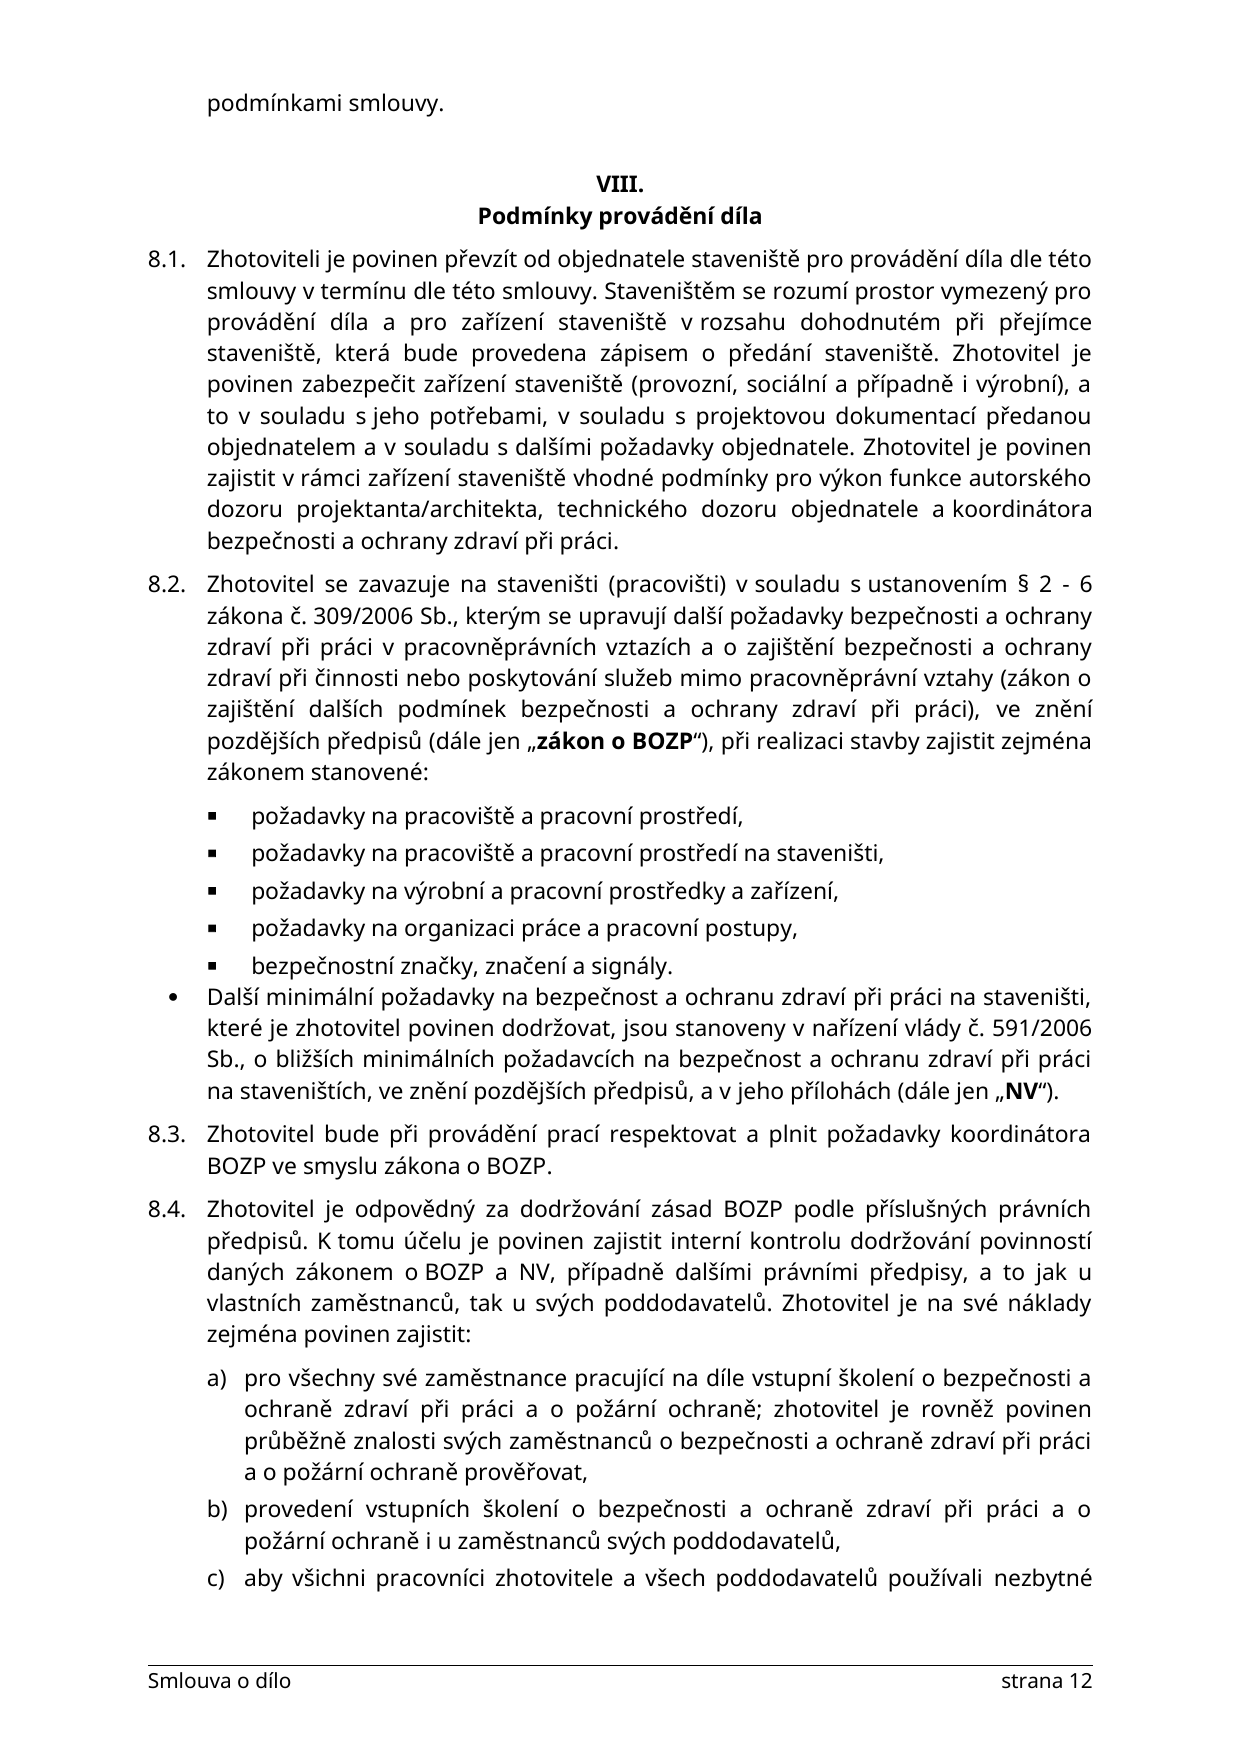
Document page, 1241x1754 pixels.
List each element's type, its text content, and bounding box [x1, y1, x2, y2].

list bezpečnostní značky, značení a signály. [207, 949, 1093, 981]
list provedení vstupních školení o bezpečnosti a ochraně zdraví při práci a o požární ochraně i u zaměstnanců svých poddodavatelů, [207, 1493, 1093, 1556]
list požadavky na pracoviště a pracovní prostředí na staveništi, [207, 837, 1093, 868]
list požadavky na organizaci práce a pracovní postupy, [207, 912, 1093, 943]
text VIII. [148, 168, 1093, 199]
list Zhotovitel je odpovědný za dodržování zásad BOZP podle příslušných právních předpisů. K tomu účelu je povinen zajistit interní kontrolu dodržování povinností daných zákonem o BOZP a NV, případně dalšími právními předpisy, a to jak u vlastních zaměstnanců, tak u svých poddodavatelů. Zhotovitel je na své náklady zejména povinen zajistit: [148, 1193, 1093, 1349]
list Zhotovitel se zavazuje na staveništi (pracovišti) v souladu s ustanovením § 2 - 6 zákona č. 309/2006 Sb., kterým se upravují další požadavky bezpečnosti a ochrany zdraví při práci v pracovněprávních vztazích a o zajištění bezpečnosti a ochrany zdraví při činnosti nebo poskytování služeb mimo pracovněprávní vztahy (zákon o zajištění dalších podmínek bezpečnosti a ochrany zdraví při práci), ve znění pozdějších předpisů (dále jen „zákon o BOZP“), při realizaci stavby zajistit zejména zákonem stanovené: [148, 568, 1093, 787]
list Zhotoviteli je povinen převzít od objednatele staveniště pro provádění díla dle této smlouvy v termínu dle této smlouvy. Staveništěm se rozumí prostor vymezený pro provádění díla a pro zařízení staveniště v rozsahu dohodnutém při přejímce staveniště, která bude provedena zápisem o předání staveniště. Zhotovitel je povinen zabezpečit zařízení staveniště (provozní, sociální a případně i výrobní), a to v souladu s jeho potřebami, v souladu s projektovou dokumentací předanou objednatelem a v souladu s dalšími požadavky objednatele. Zhotovitel je povinen zajistit v rámci zařízení staveniště vhodné podmínky pro výkon funkce autorského dozoru projektanta/architekta, technického dozoru objednatele a koordinátora bezpečnosti a ochrany zdraví při práci. [148, 243, 1093, 556]
list požadavky na pracoviště a pracovní prostředí, [207, 799, 1093, 831]
list Další minimální požadavky na bezpečnost a ochranu zdraví při práci na staveništi, které je zhotovitel povinen dodržovat, jsou stanoveny v nařízení vlády č. 591/2006 Sb., o bližších minimálních požadavcích na bezpečnost a ochranu zdraví při práci na staveništích, ve znění pozdějších předpisů, a v jeho přílohách (dále jen „NV“). [169, 981, 1093, 1106]
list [207, 1562, 1093, 1593]
list požadavky na výrobní a pracovní prostředky a zařízení, [207, 874, 1093, 906]
list Zhotovitel bude při provádění prací respektovat a plnit požadavky koordinátora BOZP ve smyslu zákona o BOZP. [148, 1118, 1093, 1181]
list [148, 87, 1093, 118]
text Podmínky provádění díla [148, 199, 1093, 231]
list pro všechny své zaměstnance pracující na díle vstupní školení o bezpečnosti a ochraně zdraví při práci a o požární ochraně; zhotovitel je rovněž povinen průběžně znalosti svých zaměstnanců o bezpečnosti a ochraně zdraví při práci a o požární ochraně prověřovat, [207, 1362, 1093, 1487]
